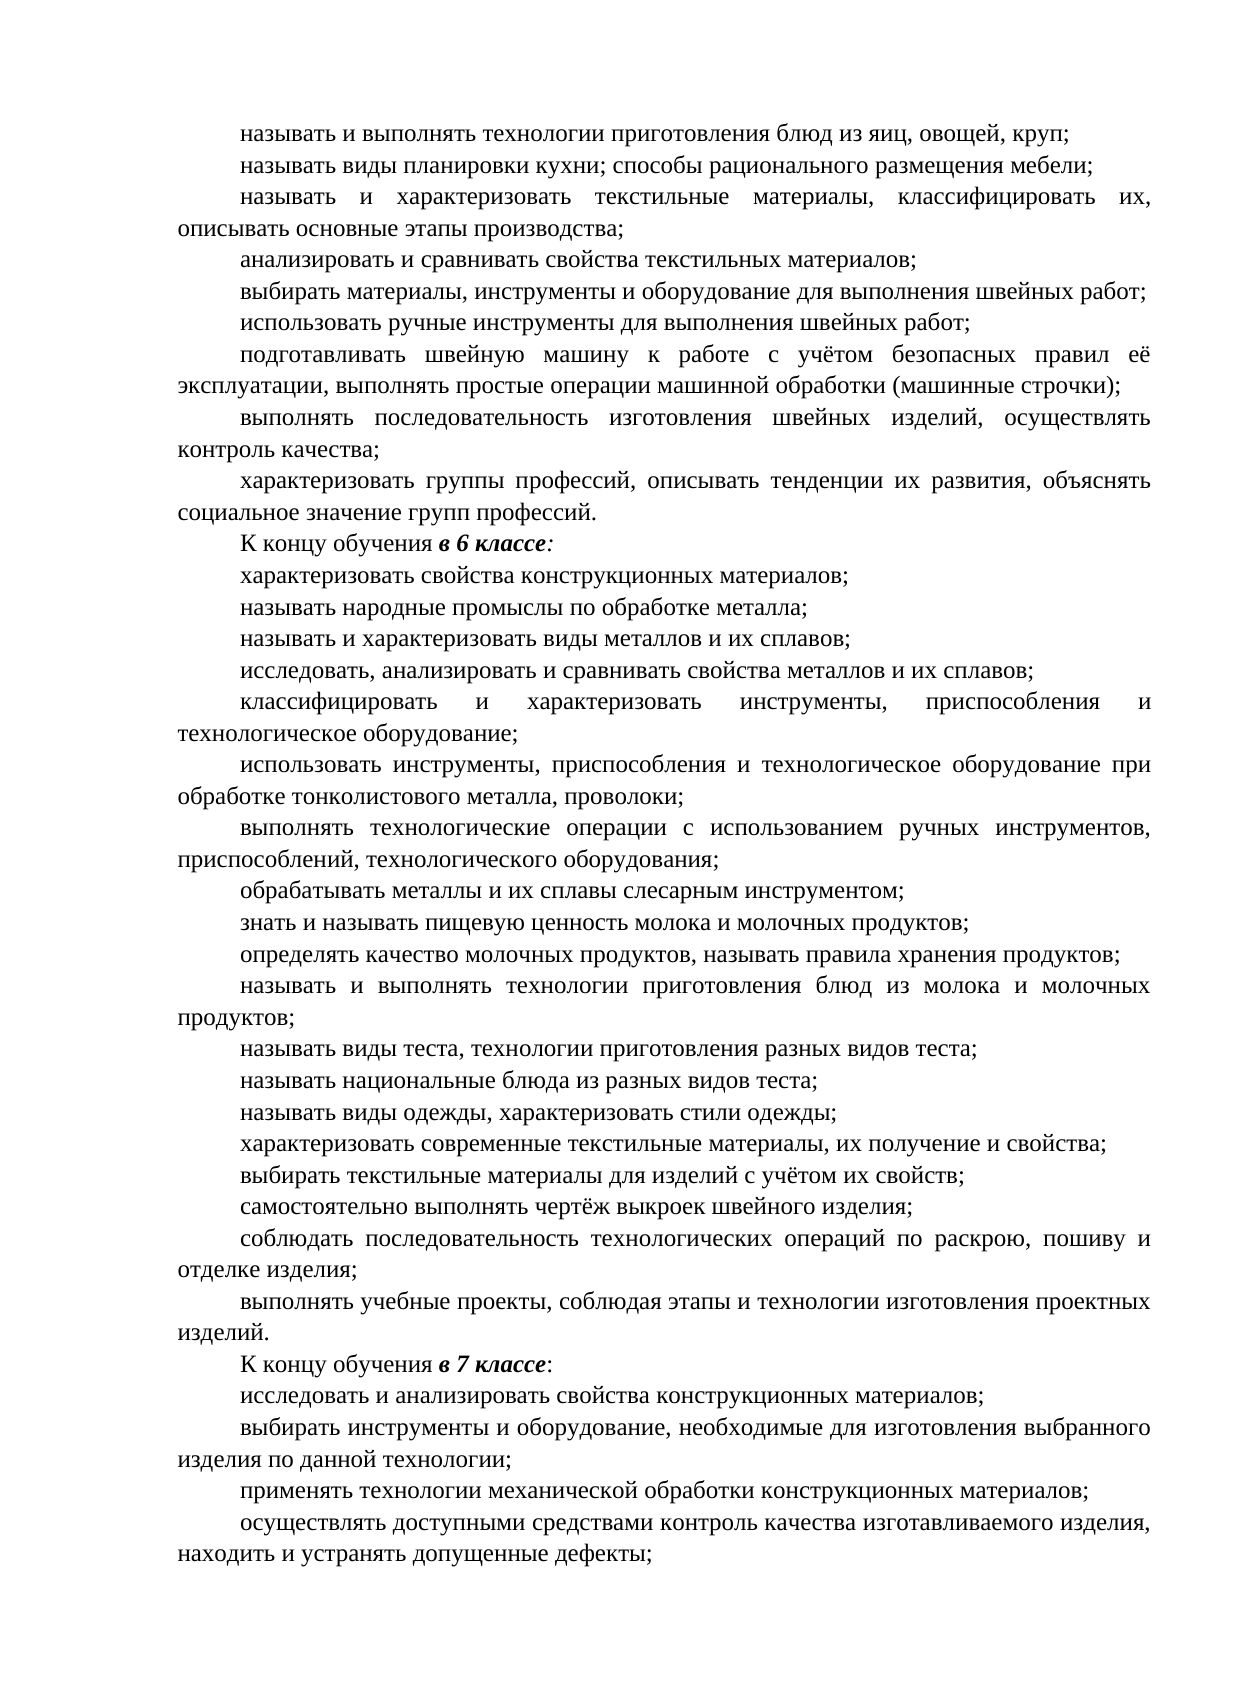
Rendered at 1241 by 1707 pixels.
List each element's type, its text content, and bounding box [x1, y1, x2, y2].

text исследовать и анализировать свойства конструкционных материалов; [177, 1381, 1152, 1409]
text называть народные промыслы по обработке металла; [177, 592, 1152, 620]
text называть национальные блюда из разных видов теста; [177, 1065, 1152, 1094]
text называть виды планировки кухни; способы рационального размещения мебели; [177, 150, 1152, 178]
text исследовать, анализировать и сравнивать свойства металлов и их сплавов; [177, 655, 1152, 683]
text выполнять технологические операции с использованием ручных инструментов, приспособлений, технологического оборудования; [177, 812, 1152, 873]
text выбирать текстильные материалы для изделий с учётом их свойств; [177, 1160, 1152, 1188]
text характеризовать современные текстильные материалы, их получение и свойства; [177, 1128, 1152, 1157]
text выполнять последовательность изготовления швейных изделий, осуществлять контроль качества; [177, 402, 1152, 462]
text выполнять учебные проекты, соблюдая этапы и технологии изготовления проектных изделий. [177, 1286, 1152, 1346]
text называть и характеризовать текстильные материалы, классифицировать их, описывать основные этапы производства; [177, 181, 1152, 242]
text использовать инструменты, приспособления и технологическое оборудование при обработке тонколистового металла, проволоки; [177, 749, 1152, 810]
text характеризовать группы профессий, описывать тенденции их развития, объяснять социальное значение групп профессий. [177, 465, 1152, 526]
text применять технологии механической обработки конструкционных материалов; [177, 1475, 1152, 1504]
text знать и называть пищевую ценность молока и молочных продуктов; [177, 907, 1152, 936]
text называть виды одежды, характеризовать стили одежды; [177, 1097, 1152, 1125]
text выбирать инструменты и оборудование, необходимые для изготовления выбранного изделия по данной технологии; [177, 1412, 1152, 1472]
text самостоятельно выполнять чертёж выкроек швейного изделия; [177, 1191, 1152, 1220]
text выбирать материалы, инструменты и оборудование для выполнения швейных работ; [177, 276, 1152, 305]
text называть виды теста, технологии приготовления разных видов теста; [177, 1033, 1152, 1062]
text осуществлять доступными средствами контроль качества изготавливаемого изделия, находить и устранять допущенные дефекты; [177, 1507, 1152, 1567]
text соблюдать последовательность технологических операций по раскрою, пошиву и отделке изделия; [177, 1223, 1152, 1283]
text называть и выполнять технологии приготовления блюд из молока и молочных продуктов; [177, 970, 1152, 1031]
text анализировать и сравнивать свойства текстильных материалов; [177, 244, 1152, 273]
text К концу обучения в 7 классе: [177, 1349, 1152, 1378]
text определять качество молочных продуктов, называть правила хранения продуктов; [177, 939, 1152, 967]
text подготавливать швейную машину к работе с учётом безопасных правил её эксплуатации, выполнять простые операции машинной обработки (машинные строчки); [177, 339, 1152, 399]
text характеризовать свойства конструкционных материалов; [177, 560, 1152, 589]
text называть и выполнять технологии приготовления блюд из яиц, овощей, круп; [177, 118, 1152, 147]
text К концу обучения в 6 классе: [177, 528, 1152, 557]
text классифицировать и характеризовать инструменты, приспособления и технологическое оборудование; [177, 686, 1152, 747]
text обрабатывать металлы и их сплавы слесарным инструментом; [177, 876, 1152, 904]
text называть и характеризовать виды металлов и их сплавов; [177, 623, 1152, 652]
text использовать ручные инструменты для выполнения швейных работ; [177, 307, 1152, 336]
